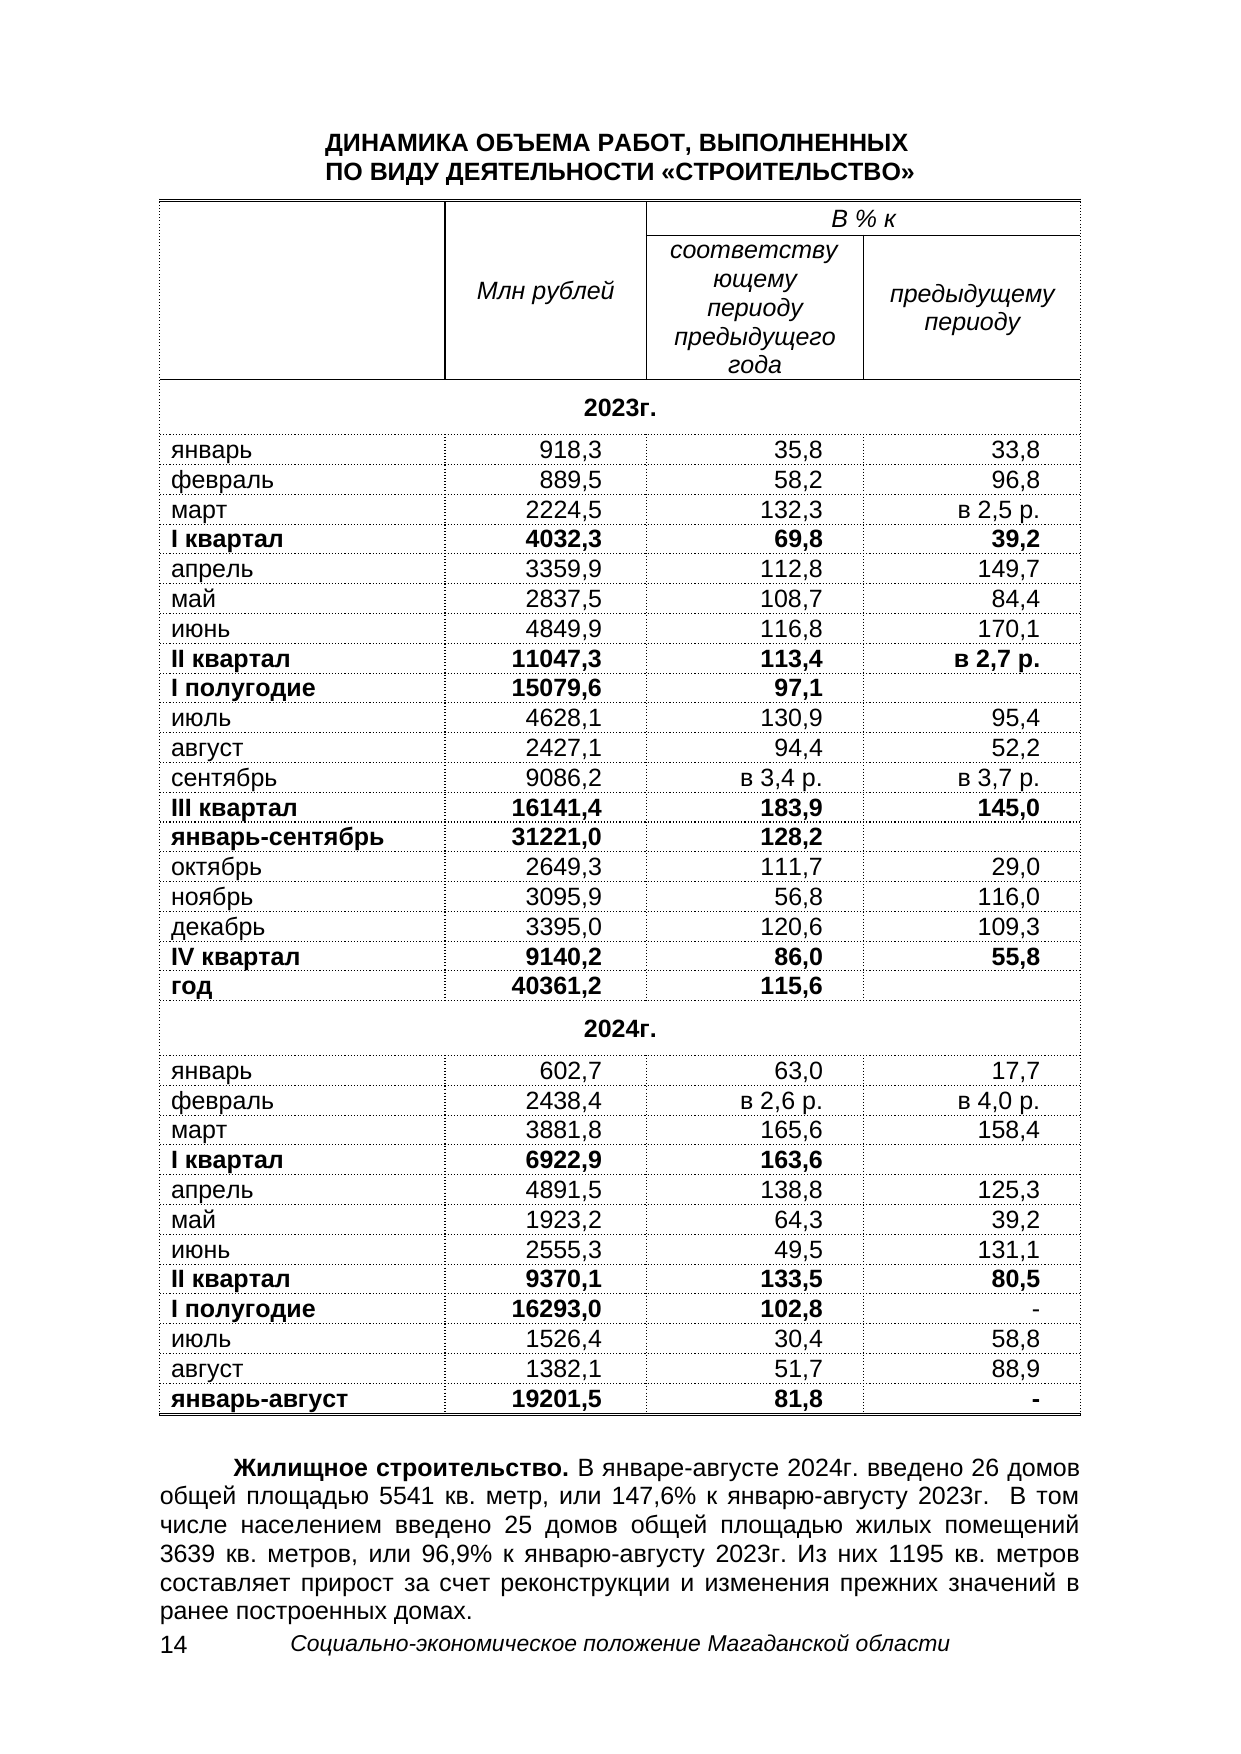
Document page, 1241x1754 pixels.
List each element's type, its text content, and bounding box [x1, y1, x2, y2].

text Жилищное строительство. В январе-августе 2024г. введено 26 домов общей площадью 5541 кв. метр, или 147,6% к январю-августу 2023г. В том числе населением введено 25 домов общей площадью жилых помещений 3639 кв. метров, или 96,9% к январю-августу 2023г. Из них 1195 кв. метров составляет прирост за счет реконструкции и изменения прежних значений в ранее построенных домах. [159, 1453, 1081, 1625]
table_header В % к [647, 202, 1081, 234]
table_cell в 3,4 р. [646, 762, 863, 792]
table_cell 69,8 [646, 524, 863, 553]
table_cell 2024г. [160, 1000, 1081, 1055]
table_cell 39,2 [864, 524, 1081, 553]
table_cell I квартал [160, 1144, 445, 1174]
table_cell I полугодие [160, 1293, 445, 1323]
table_cell январь [160, 1055, 445, 1085]
table_cell - [864, 1383, 1081, 1412]
table_cell 55,8 [864, 941, 1081, 970]
table_cell 1382,1 [445, 1353, 646, 1383]
table_cell январь [160, 434, 445, 464]
table_cell 3395,0 [445, 911, 646, 941]
table_cell предыдущему периоду [864, 235, 1081, 379]
table_cell 84,4 [864, 583, 1081, 613]
table_cell 9140,2 [445, 941, 646, 970]
table_cell 145,0 [864, 792, 1081, 821]
table_cell ноябрь [160, 881, 445, 911]
table_cell 97,1 [646, 673, 863, 702]
table_cell 31221,0 [445, 821, 646, 851]
table_cell январь-сентябрь [160, 821, 445, 851]
table_cell [864, 821, 1081, 851]
table_cell февраль [160, 464, 445, 494]
table_cell 3095,9 [445, 881, 646, 911]
table_cell 115,6 [646, 970, 863, 1000]
table_cell 132,3 [646, 494, 863, 523]
table_cell в 2,7 р. [864, 643, 1081, 672]
table_cell 2555,3 [445, 1234, 646, 1263]
table_cell 120,6 [646, 911, 863, 941]
table_cell 1526,4 [445, 1323, 646, 1353]
table_cell 4628,1 [445, 702, 646, 732]
table_cell 56,8 [646, 881, 863, 911]
table_cell 64,3 [646, 1204, 863, 1234]
table_cell декабрь [160, 911, 445, 941]
table_cell - [864, 1293, 1081, 1323]
table_cell соответствующему периоду предыдущего года [647, 236, 863, 379]
table_cell 2438,4 [445, 1085, 646, 1114]
table_cell 113,4 [646, 643, 863, 672]
table_cell 125,3 [864, 1174, 1081, 1204]
table_cell 1923,2 [445, 1204, 646, 1234]
table_cell 112,8 [646, 553, 863, 583]
table_cell 918,3 [445, 434, 646, 464]
table_cell июль [160, 1323, 445, 1353]
table_cell 2023г. [160, 380, 1081, 434]
table_cell май [160, 1204, 445, 1234]
table_cell 131,1 [864, 1234, 1081, 1263]
table_cell 158,4 [864, 1115, 1081, 1144]
table_cell 39,2 [864, 1204, 1081, 1234]
table_cell 3359,9 [445, 553, 646, 583]
table_cell 51,7 [646, 1353, 863, 1383]
table_cell 138,8 [646, 1174, 863, 1204]
table_cell 88,9 [864, 1353, 1081, 1383]
table_cell в 2,5 р. [864, 494, 1081, 523]
table_cell апрель [160, 1174, 445, 1204]
table_cell 170,1 [864, 613, 1081, 643]
table_cell в 4,0 р. [864, 1085, 1081, 1114]
table_cell в 3,7 р. [864, 762, 1081, 792]
table_cell июнь [160, 613, 445, 643]
table_cell [864, 673, 1081, 702]
table_cell 133,5 [646, 1264, 863, 1293]
table_cell 15079,6 [445, 673, 646, 702]
table_cell 111,7 [646, 851, 863, 881]
table_cell 33,8 [864, 434, 1081, 464]
table_cell 602,7 [445, 1055, 646, 1085]
table_cell 80,5 [864, 1264, 1081, 1293]
table_cell 2224,5 [445, 494, 646, 523]
table_cell 9086,2 [445, 762, 646, 792]
table_cell 109,3 [864, 911, 1081, 941]
table_cell 94,4 [646, 732, 863, 762]
table_cell 6922,9 [445, 1144, 646, 1174]
table_cell 2427,1 [445, 732, 646, 762]
table_cell 35,8 [646, 434, 863, 464]
table_cell 3881,8 [445, 1115, 646, 1144]
table_cell 52,2 [864, 732, 1081, 762]
table_cell апрель [160, 553, 445, 583]
table_cell I квартал [160, 524, 445, 553]
table_cell 58,2 [646, 464, 863, 494]
table_cell 4891,5 [445, 1174, 646, 1204]
table_cell 4849,9 [445, 613, 646, 643]
table_cell 49,5 [646, 1234, 863, 1263]
table_cell 130,9 [646, 702, 863, 732]
table_cell 96,8 [864, 464, 1081, 494]
table_header [160, 202, 444, 379]
table_cell II квартал [160, 1264, 445, 1293]
table_cell 58,8 [864, 1323, 1081, 1353]
table_cell III квартал [160, 792, 445, 821]
table_cell август [160, 732, 445, 762]
table_cell 116,8 [646, 613, 863, 643]
table_cell 183,9 [646, 792, 863, 821]
table_cell в 2,6 р. [646, 1085, 863, 1114]
table_cell 30,4 [646, 1323, 863, 1353]
table_cell 86,0 [646, 941, 863, 970]
table_cell март [160, 1115, 445, 1144]
table_cell 4032,3 [445, 524, 646, 553]
table_cell сентябрь [160, 762, 445, 792]
table_cell 29,0 [864, 851, 1081, 881]
table_cell 11047,3 [445, 643, 646, 672]
table_cell 2837,5 [445, 583, 646, 613]
table_cell 165,6 [646, 1115, 863, 1144]
table_cell октябрь [160, 851, 445, 881]
table_cell 889,5 [445, 464, 646, 494]
table_cell 16141,4 [445, 792, 646, 821]
table_cell 81,8 [646, 1383, 863, 1412]
table_cell 17,7 [864, 1055, 1081, 1085]
table_cell 95,4 [864, 702, 1081, 732]
table_cell 40361,2 [445, 970, 646, 1000]
table_cell 19201,5 [445, 1383, 646, 1412]
table_cell 9370,1 [445, 1264, 646, 1293]
table_cell 116,0 [864, 881, 1081, 911]
table_cell 2649,3 [445, 851, 646, 881]
table_cell май [160, 583, 445, 613]
table_cell II квартал [160, 643, 445, 672]
table_cell IV квартал [160, 941, 445, 970]
table_cell [864, 970, 1081, 1000]
table_cell 108,7 [646, 583, 863, 613]
table_header Млн рублей [446, 202, 646, 379]
table_cell 16293,0 [445, 1293, 646, 1323]
table_cell 163,6 [646, 1144, 863, 1174]
table_cell I полугодие [160, 673, 445, 702]
table_cell январь-август [160, 1383, 445, 1412]
table_cell 63,0 [646, 1055, 863, 1085]
table_cell 149,7 [864, 553, 1081, 583]
table_cell 102,8 [646, 1293, 863, 1323]
text ДИНАМИКА ОБЪЕМА РАБОТ, ВЫПОЛНЕННЫХ ПО ВИДУ ДЕЯТЕЛЬНОСТИ «СТРОИТЕЛЬСТВО» [159, 128, 1081, 186]
table_cell 128,2 [646, 821, 863, 851]
table_cell февраль [160, 1085, 445, 1114]
table_cell август [160, 1353, 445, 1383]
table_cell март [160, 494, 445, 523]
table_cell год [160, 970, 445, 1000]
table_cell июль [160, 702, 445, 732]
table_cell июнь [160, 1234, 445, 1263]
table_cell [864, 1144, 1081, 1174]
